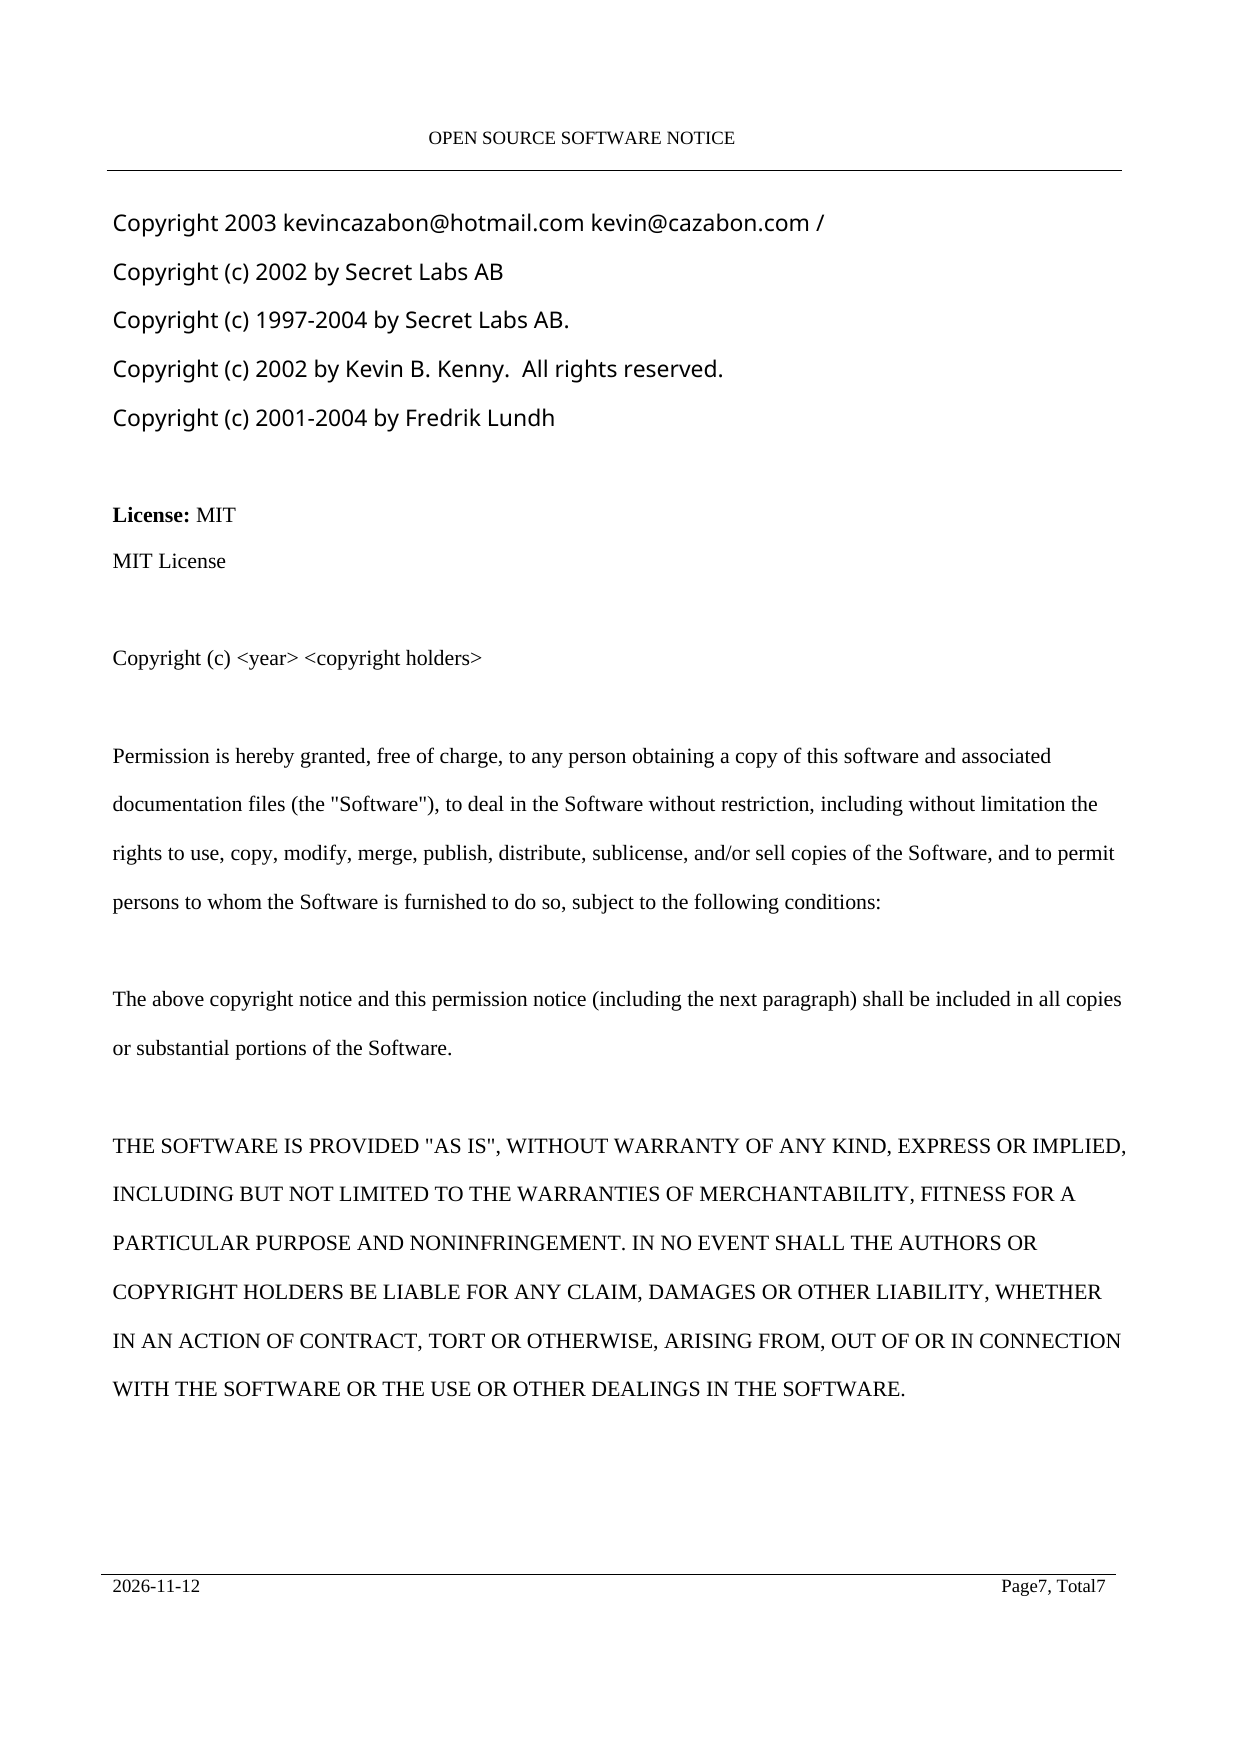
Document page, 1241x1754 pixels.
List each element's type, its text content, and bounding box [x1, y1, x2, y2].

text MIT License Copyright (c) <year> <copyright holders> Permission is hereby granted, free of charge, to any person obtaining a copy of this software and associated documentation files (the "Software"), to deal in the Software without restriction, including without limitation the rights to use, copy, modify, merge, publish, distribute, sublicense, and/or sell copies of the Software, and to permit persons to whom the Software is furnished to do so, subject to the following conditions: The above copyright notice and this permission notice (including the next paragraph) shall be included in all copies or substantial portions of the Software. THE SOFTWARE IS PROVIDED "AS IS", WITHOUT WARRANTY OF ANY KIND, EXPRESS OR IMPLIED, INCLUDING BUT NOT LIMITED TO THE WARRANTIES OF MERCHANTABILITY, FITNESS FOR A PARTICULAR PURPOSE AND NONINFRINGEMENT. IN NO EVENT SHALL THE AUTHORS OR COPYRIGHT HOLDERS BE LIABLE FOR ANY CLAIM, DAMAGES OR OTHER LIABILITY, WHETHER IN AN ACTION OF CONTRACT, TORT OR OTHERWISE, ARISING FROM, OUT OF OR IN CONNECTION WITH THE SOFTWARE OR THE USE OR OTHER DEALINGS IN THE SOFTWARE. [112, 544, 1128, 1405]
text License: MIT [112, 499, 1128, 531]
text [112, 206, 1128, 483]
